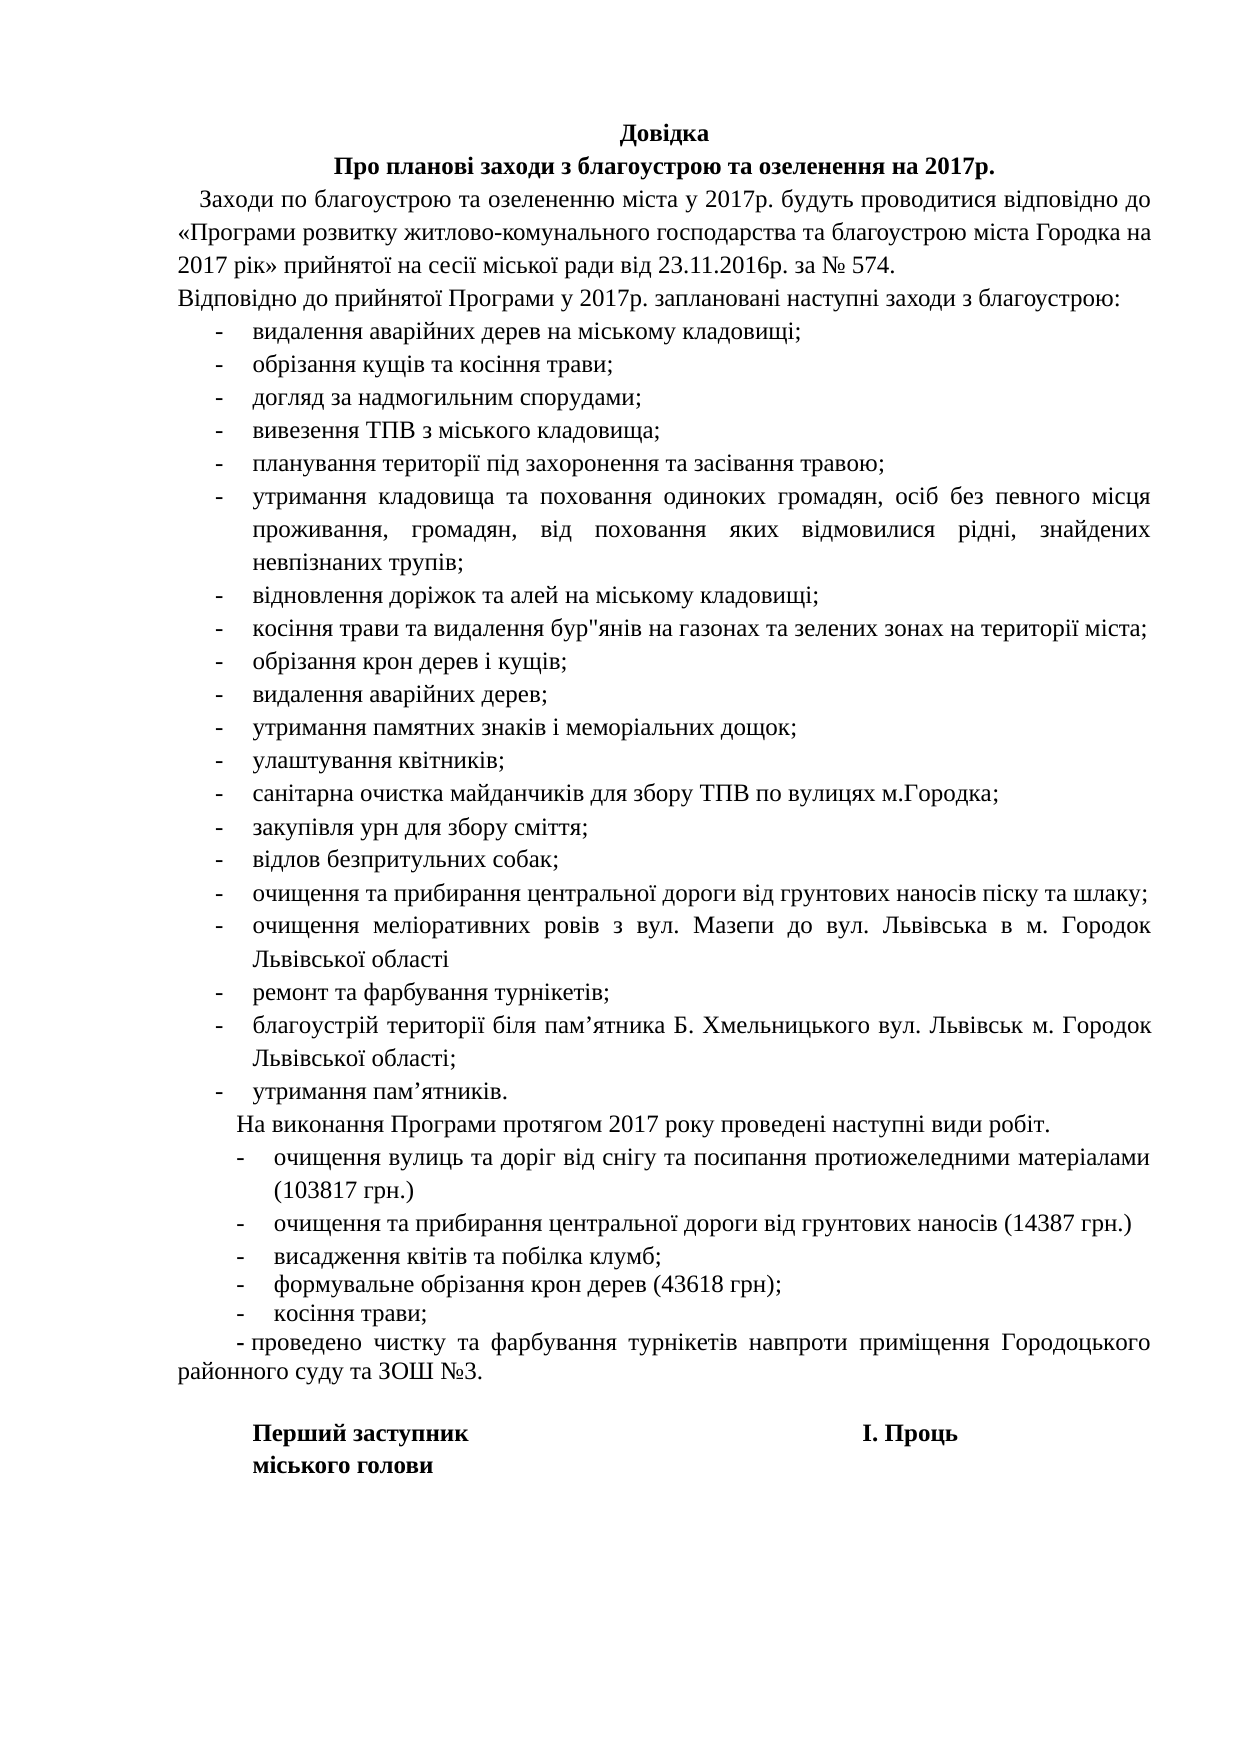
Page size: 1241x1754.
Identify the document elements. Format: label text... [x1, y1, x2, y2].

list очищення та прибирання центральної дороги від грунтових наносів (14387 грн.) [236, 1208, 1152, 1237]
list догляд за надмогильним спорудами; [215, 382, 1152, 411]
list косіння трави; [236, 1298, 1152, 1327]
text Перший заступник І. Проць [177, 1418, 1152, 1446]
text Відповідно до прийнятої Програми у 2017р. заплановані наступні заходи з благоустрою: [177, 283, 1152, 312]
list видалення аварійних дерев; [215, 679, 1152, 708]
list міського голови [252, 1451, 1152, 1479]
text На виконання Програми протягом 2017 року проведені наступні види робіт. [177, 1109, 1152, 1137]
list проведено чистку та фарбування турнікетів навпроти приміщення Городоцького районного суду та ЗОШ №3. [177, 1327, 1152, 1384]
text Про планові заходи з благоустрою та озеленення на 2017р. [177, 151, 1152, 180]
list видалення аварійних дерев на міському кладовищі; [215, 316, 1152, 345]
list благоустрій території біля пам’ятника Б. Хмельницького вул. Львівськ м. Городок Львівської області; [215, 1010, 1152, 1071]
list очищення меліоративних ровів з вул. Мазепи до вул. Львівська в м. Городок Львівської області [215, 911, 1152, 972]
list формувальне обрізання крон дерев (43618 грн); [236, 1269, 1152, 1298]
list відновлення доріжок та алей на міському кладовищі; [215, 580, 1152, 609]
list утримання кладовища та поховання одиноких громадян, осіб без певного місця проживання, громадян, від поховання яких відмовилися рідні, знайдених невпізнаних трупів; [215, 481, 1152, 576]
list закупівля урн для збору сміття; [215, 812, 1152, 840]
list очищення вулиць та доріг від снігу та посипання протиожеледними матеріалами (103817 грн.) [236, 1142, 1152, 1203]
list висадження квітів та побілка клумб; [236, 1241, 1152, 1269]
list обрізання кущів та косіння трави; [215, 349, 1152, 378]
list улаштування квітників; [215, 746, 1152, 774]
list очищення та прибирання центральної дороги від грунтових наносів піску та шлаку; [215, 878, 1152, 906]
list відлов безпритульних собак; [215, 844, 1152, 873]
list ремонт та фарбування турнікетів; [215, 977, 1152, 1005]
list вивезення ТПВ з міського кладовища; [215, 415, 1152, 444]
list косіння трави та видалення бур"янів на газонах та зелених зонах на території міста; [215, 613, 1152, 642]
list планування території під захоронення та засівання травою; [215, 448, 1152, 477]
list санітарна очистка майданчиків для збору ТПВ по вулицях м.Городка; [215, 778, 1152, 807]
list обрізання крон дерев і кущів; [215, 646, 1152, 675]
list утримання пам’ятників. [215, 1076, 1152, 1104]
list утримання памятних знаків і меморіальних дощок; [215, 712, 1152, 741]
text Довідка [177, 118, 1152, 147]
text Заходи по благоустрою та озелененню міста у 2017р. будуть проводитися відповідно до «Програми розвитку житлово-комунального господарства та благоустрою міста Городка на 2017 рік» прийнятої на сесії міської ради від 23.11.2016р. за № 574. [177, 184, 1152, 279]
